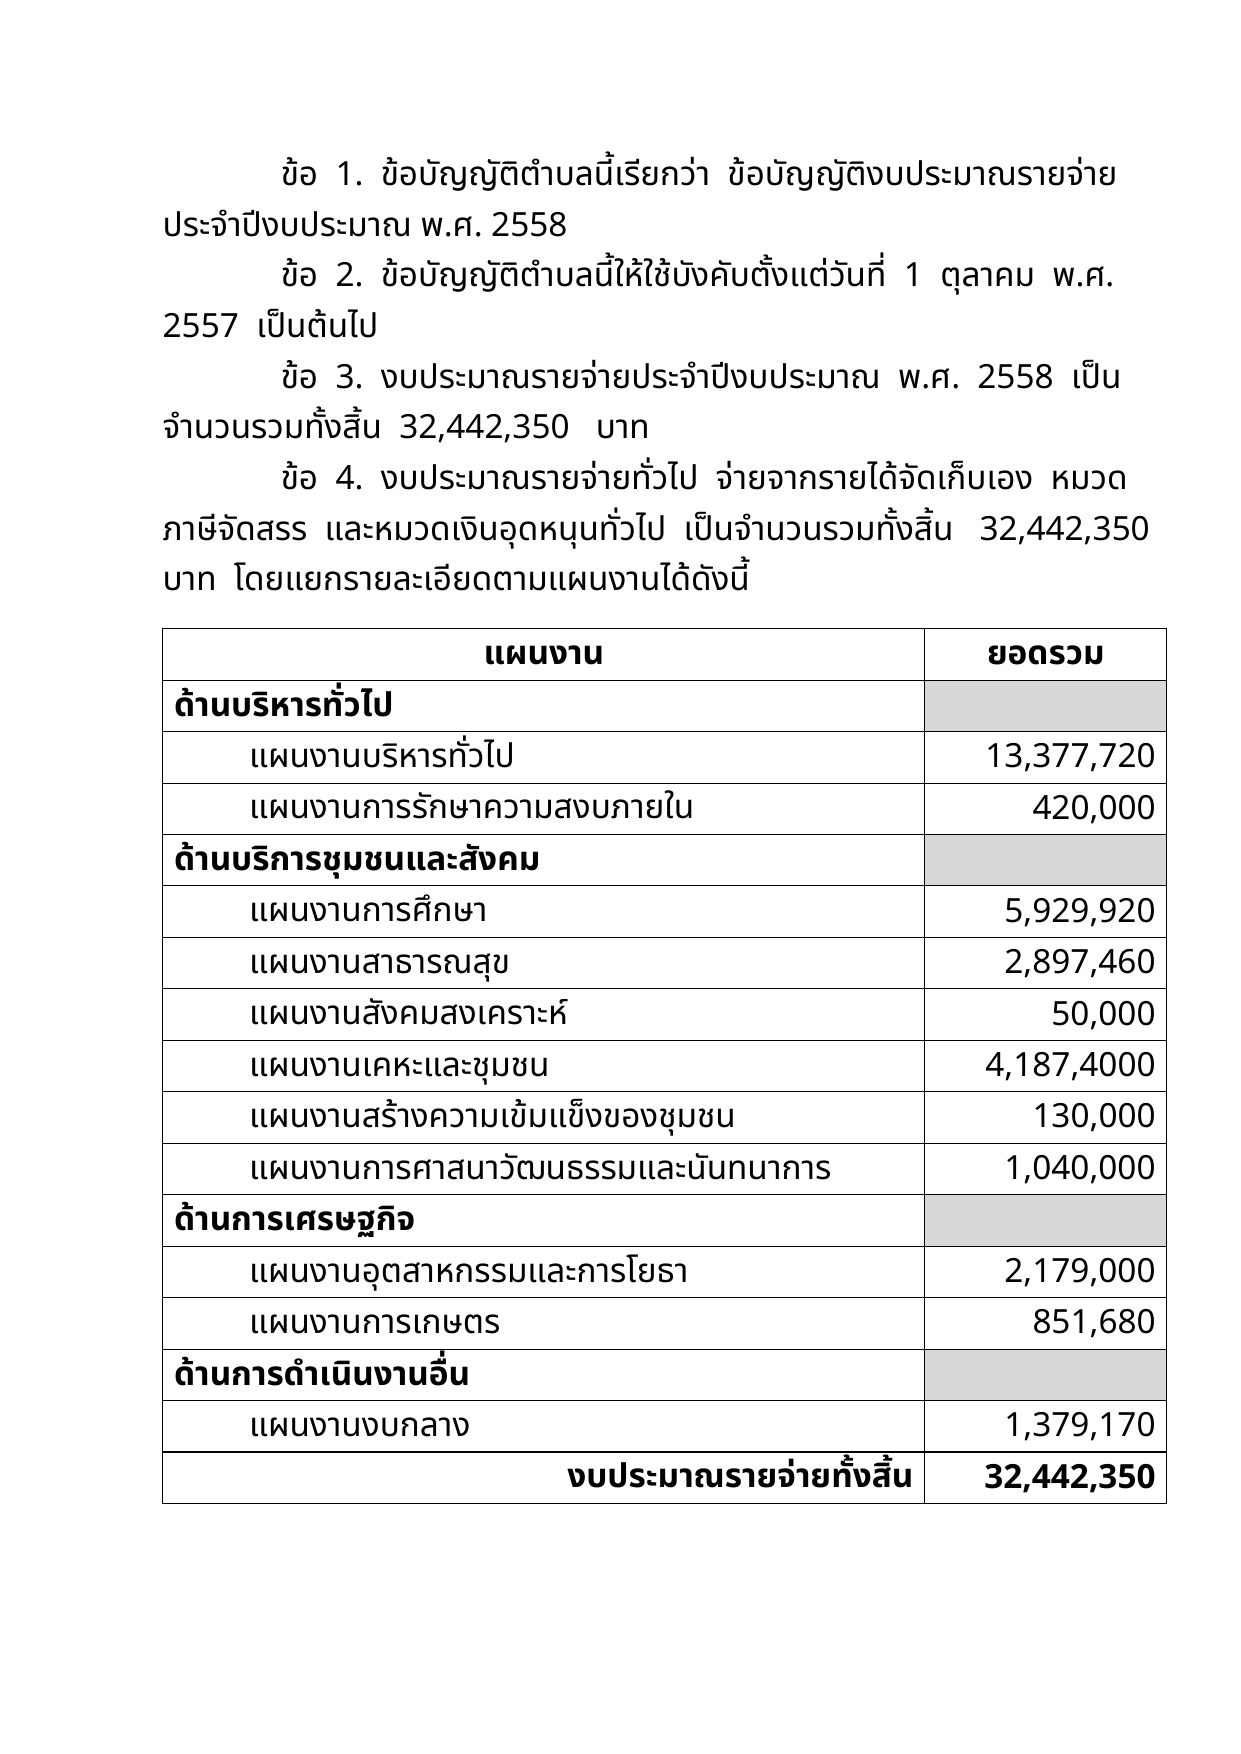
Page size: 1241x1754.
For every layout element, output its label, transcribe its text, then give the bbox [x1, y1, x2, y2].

table_cell [925, 1195, 1166, 1246]
text ข้อ 4. งบประมาณรายจ่ายทั่วไป จ่ายจากรายได้จัดเก็บเอง หมวดภาษีจัดสรร และหมวดเงินอุดหนุนทั่วไป เป็นจำนวนรวมทั้งสิ้น 32,442,350 บาท โดยแยกรายละเอียดตามแผนงานได้ดังนี้ [162, 454, 1152, 605]
table_cell แผนงานสร้างความเข้มแข็งของชุมชน [163, 1092, 924, 1143]
table_cell 2,179,000 [925, 1247, 1166, 1297]
table_cell แผนงานการเกษตร [163, 1298, 924, 1348]
table_cell แผนงานบริหารทั่วไป [163, 732, 924, 782]
table_cell 32,442,350 [925, 1453, 1166, 1503]
table_cell ด้านบริหารทั่วไป [163, 681, 924, 731]
table_cell ด้านการดำเนินงานอื่น [163, 1350, 924, 1400]
table_cell 2,897,460 [925, 938, 1166, 988]
table_cell [925, 1350, 1166, 1400]
table_header แผนงาน [163, 629, 924, 679]
table_cell ด้านการเศรษฐกิจ [163, 1195, 924, 1246]
table_cell 1,379,170 [925, 1401, 1166, 1451]
table_cell แผนงานสังคมสงเคราะห์ [163, 989, 924, 1040]
table_cell แผนงานเคหะและชุมชน [163, 1041, 924, 1091]
table_cell [925, 681, 1166, 731]
text ข้อ 3. งบประมาณรายจ่ายประจำปีงบประมาณ พ.ศ. 2558 เป็นจำนวนรวมทั้งสิ้น 32,442,350 บาท [162, 352, 1152, 454]
table_cell [925, 835, 1166, 885]
table_cell 1,040,000 [925, 1144, 1166, 1194]
table_cell 13,377,720 [925, 732, 1166, 782]
table_cell แผนงานการศาสนาวัฒนธรรมและนันทนาการ [163, 1144, 924, 1194]
table_cell แผนงานสาธารณสุข [163, 938, 924, 988]
text ข้อ 2. ข้อบัญญัติตำบลนี้ให้ใช้บังคับตั้งแต่วันที่ 1 ตุลาคม พ.ศ. 2557 เป็นต้นไป [162, 251, 1152, 352]
table_cell 130,000 [925, 1092, 1166, 1143]
table_cell แผนงานอุตสาหกรรมและการโยธา [163, 1247, 924, 1297]
table_cell แผนงานการรักษาความสงบภายใน [163, 784, 924, 834]
table_cell 4,187,4000 [925, 1041, 1166, 1091]
table_cell แผนงานงบกลาง [163, 1401, 924, 1451]
table_cell ด้านบริการชุมชนและสังคม [163, 835, 924, 885]
table_cell 50,000 [925, 989, 1166, 1040]
table_cell 420,000 [925, 784, 1166, 834]
table_cell 5,929,920 [925, 886, 1166, 937]
text ข้อ 1. ข้อบัญญัติตำบลนี้เรียกว่า ข้อบัญญัติงบประมาณรายจ่ายประจำปีงบประมาณ พ.ศ. 2558 [162, 150, 1152, 251]
table_cell งบประมาณรายจ่ายทั้งสิ้น [163, 1453, 924, 1503]
table_header ยอดรวม [925, 629, 1166, 679]
table_cell 851,680 [925, 1298, 1166, 1348]
table_cell แผนงานการศึกษา [163, 886, 924, 937]
